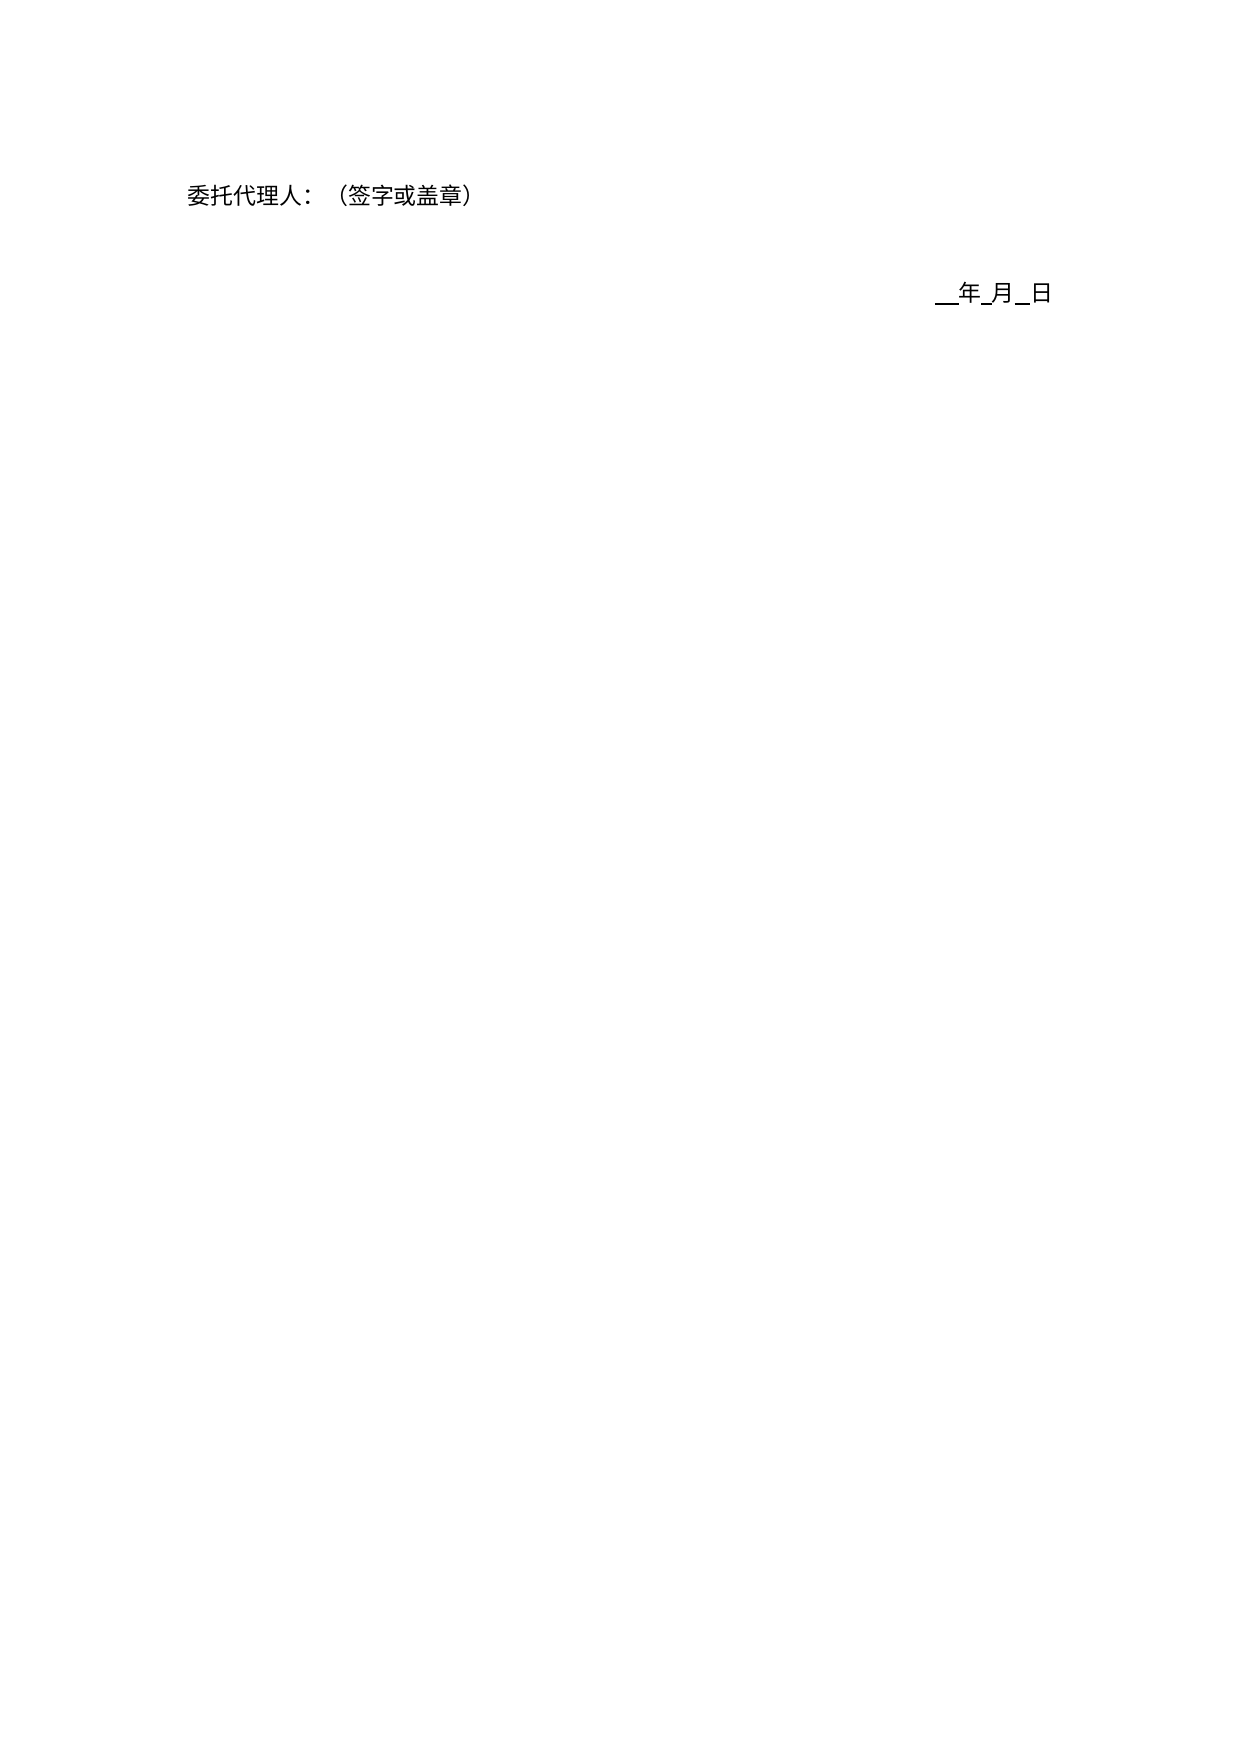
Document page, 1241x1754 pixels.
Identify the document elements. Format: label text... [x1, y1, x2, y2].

text 委托代理人：（签字或盖章） [187, 162, 1053, 227]
text 年 月 日 [187, 259, 1053, 324]
